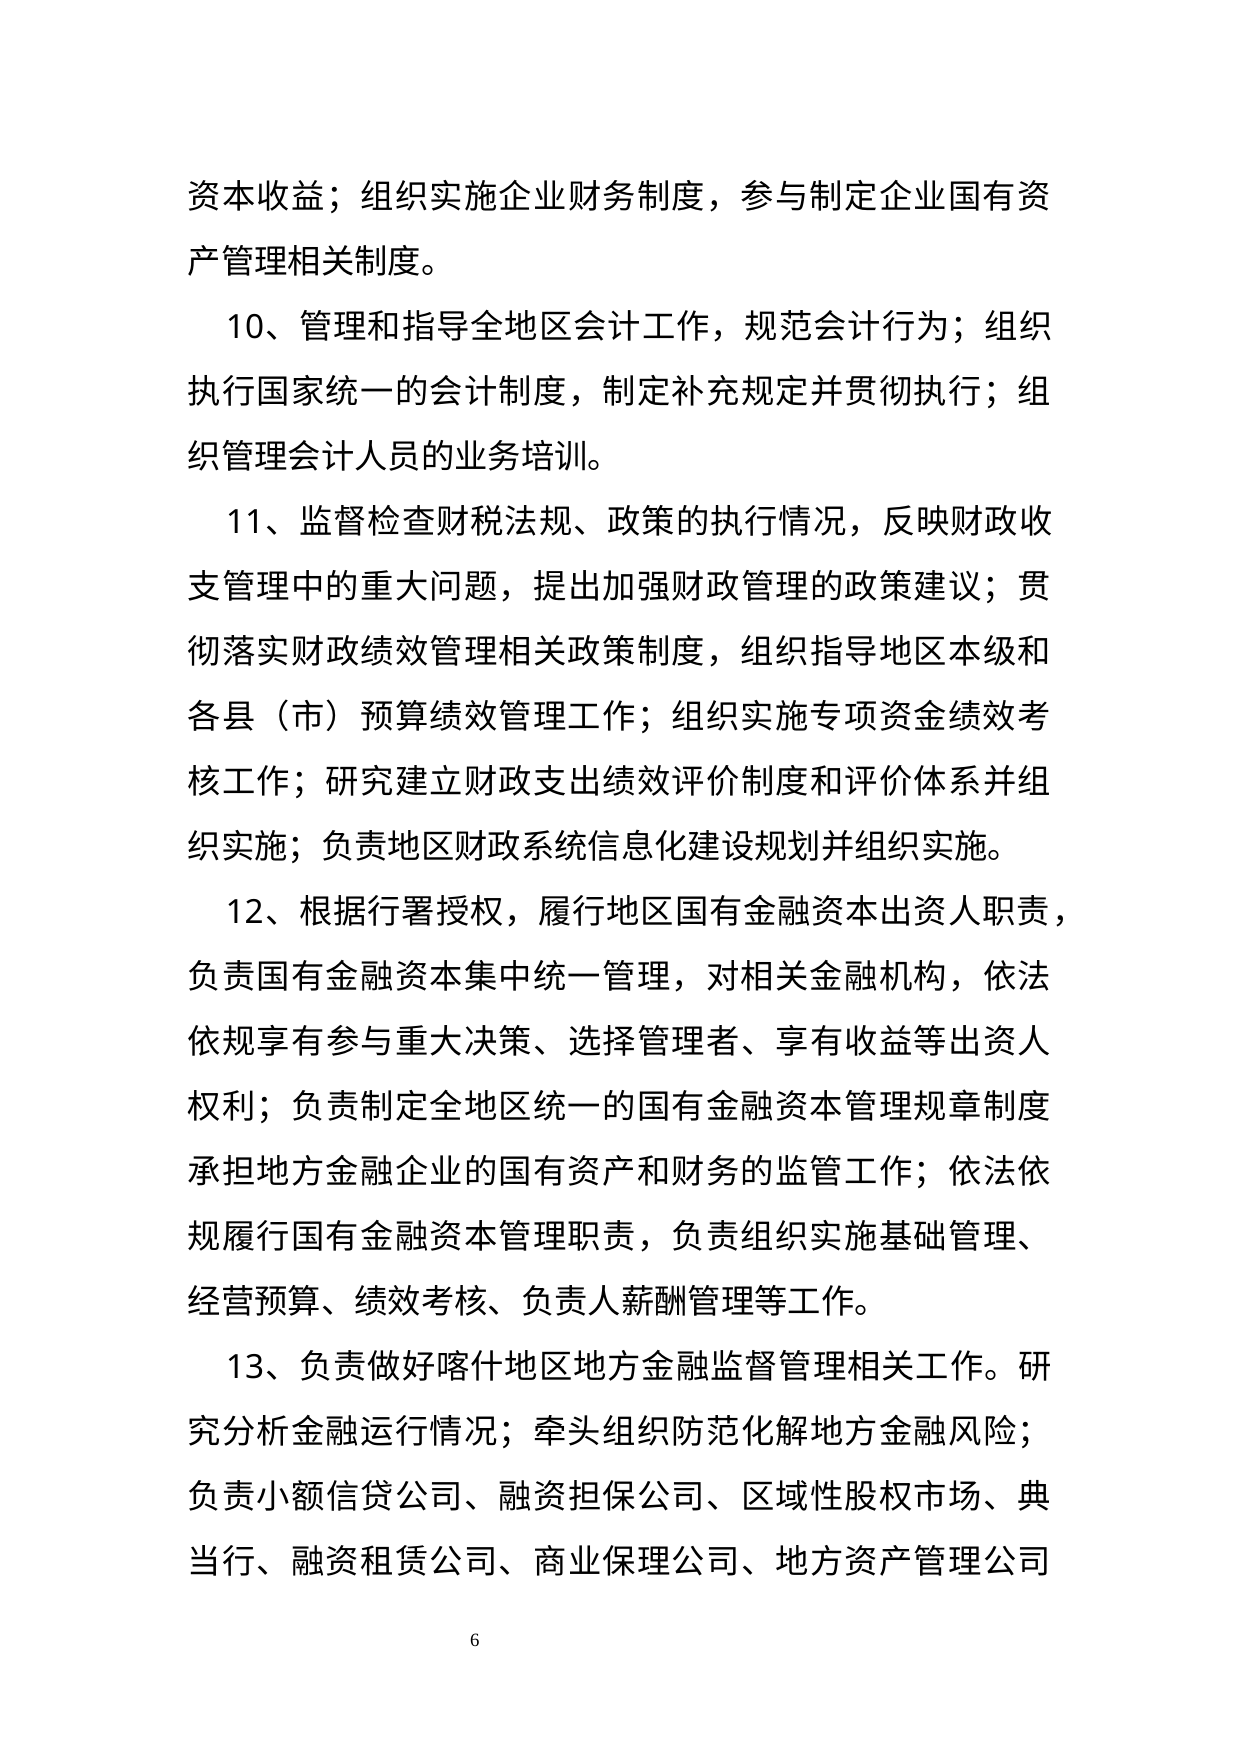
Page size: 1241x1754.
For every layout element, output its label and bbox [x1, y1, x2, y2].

text [187, 162, 1053, 1592]
